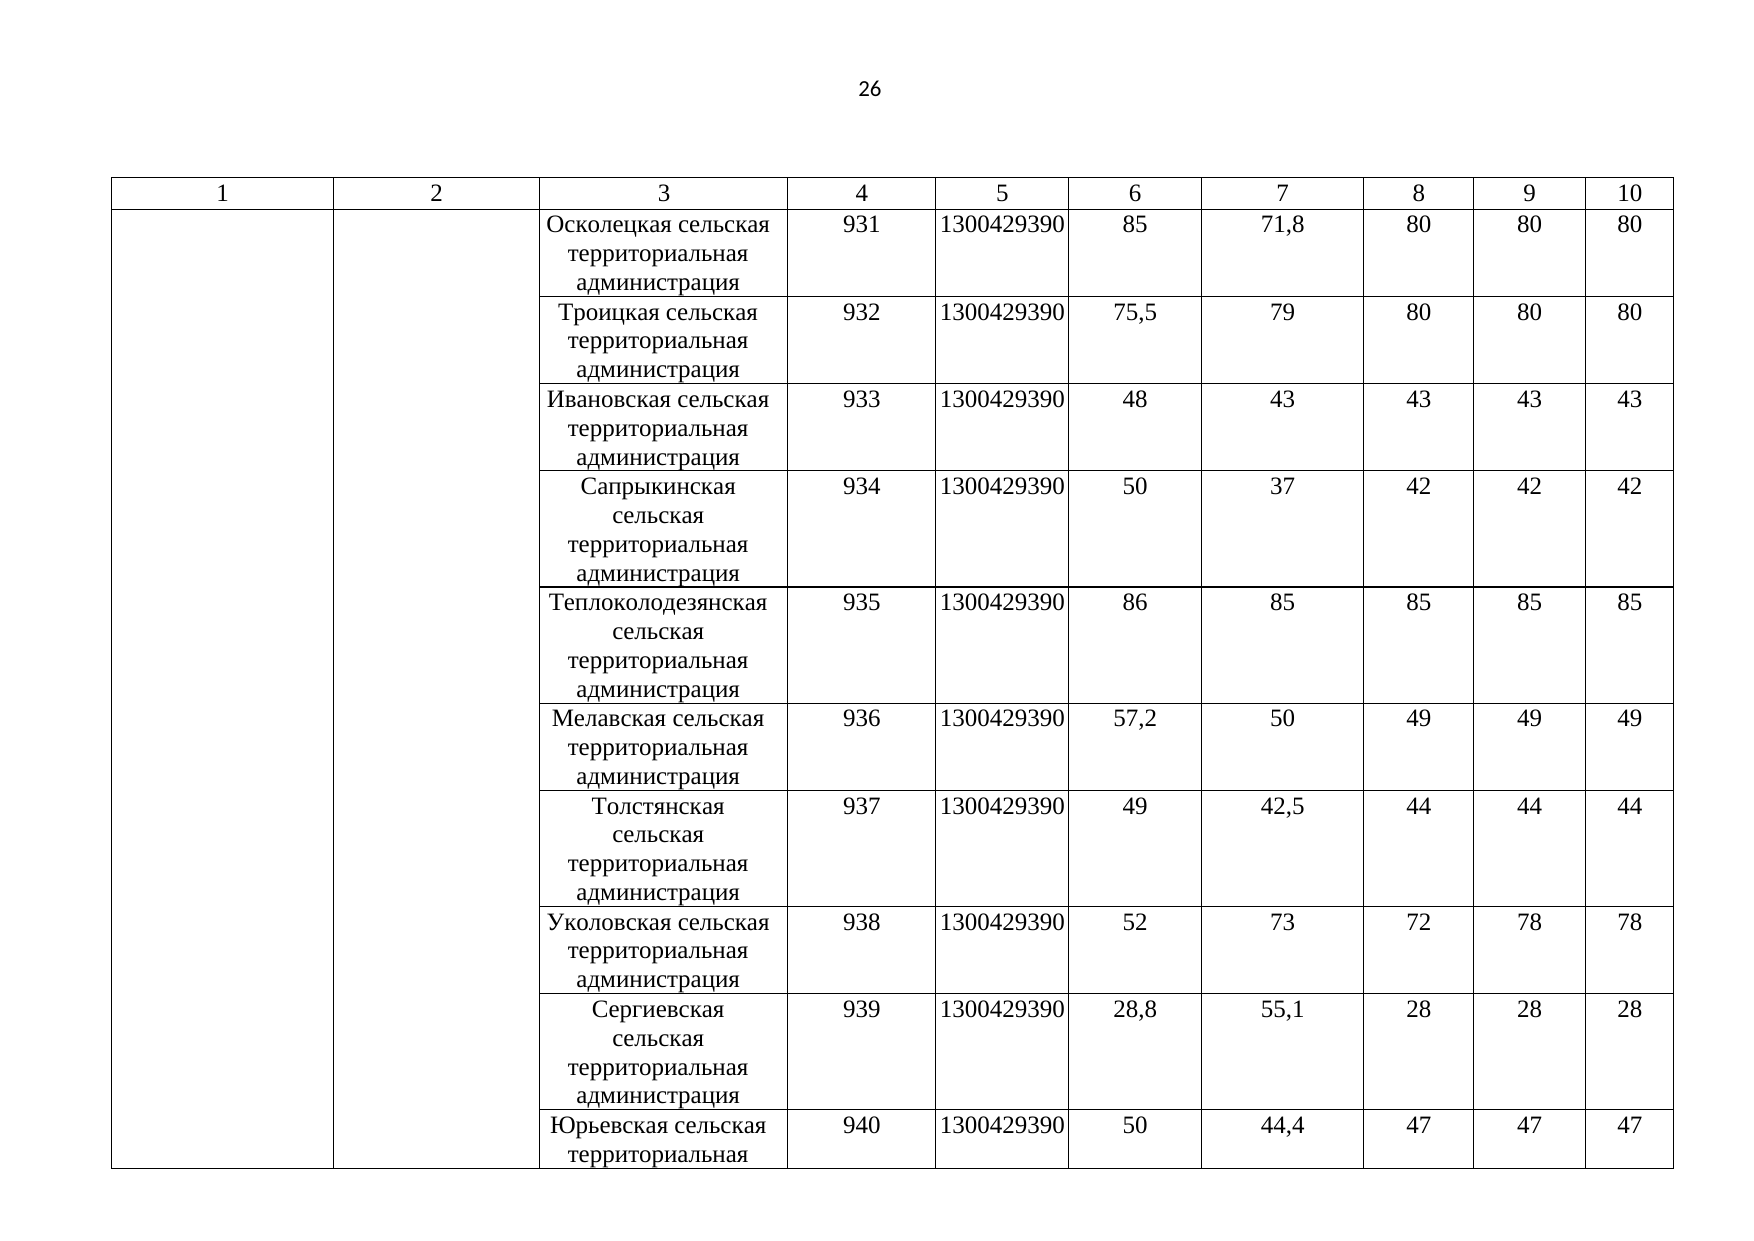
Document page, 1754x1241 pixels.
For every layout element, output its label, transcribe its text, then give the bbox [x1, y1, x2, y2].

table_cell 85 [1069, 210, 1201, 296]
table_cell 1300429390 [936, 994, 1068, 1109]
table_cell 37 [1202, 471, 1363, 586]
table_cell 1300429390 [936, 471, 1068, 586]
table_cell 78 [1586, 907, 1673, 993]
table_cell 43 [1474, 384, 1585, 470]
table_cell 79 [1202, 297, 1363, 383]
table_cell 933 [788, 384, 935, 470]
table_cell 932 [788, 297, 935, 383]
table_cell 43 [1586, 384, 1673, 470]
table_cell 49 [1069, 791, 1201, 906]
table_cell 939 [788, 994, 935, 1109]
table_cell 85 [1586, 588, 1673, 702]
table_header 3 [540, 178, 787, 208]
table_cell 42 [1474, 471, 1585, 586]
table_cell 49 [1474, 704, 1585, 790]
table_cell 28 [1586, 994, 1673, 1109]
table_cell 938 [788, 907, 935, 993]
table_header 8 [1364, 178, 1473, 208]
table_cell Уколовская сельская территориальная администрация [540, 907, 787, 993]
table_cell 80 [1586, 297, 1673, 383]
table_cell 86 [1069, 588, 1201, 702]
table_cell 47 [1364, 1110, 1473, 1168]
table_cell 80 [1364, 297, 1473, 383]
table_cell 50 [1202, 704, 1363, 790]
table_cell 80 [1474, 210, 1585, 296]
table_cell 73 [1202, 907, 1363, 993]
table_header 9 [1474, 178, 1585, 208]
table_cell 78 [1474, 907, 1585, 993]
table_cell Толстянская сельская территориальная администрация [540, 791, 787, 906]
table_cell 42 [1364, 471, 1473, 586]
table_cell 1300429390 [936, 384, 1068, 470]
table_cell Теплоколодезянская сельская территориальная администрация [540, 588, 787, 702]
table_cell 43 [1364, 384, 1473, 470]
table_header 6 [1069, 178, 1201, 208]
table_cell 1300429390 [936, 704, 1068, 790]
table_cell Сапрыкинская сельская территориальная администрация [540, 471, 787, 586]
table_cell Ивановская сельская территориальная администрация [540, 384, 787, 470]
table_cell 936 [788, 704, 935, 790]
table_cell 44 [1474, 791, 1585, 906]
table_cell 85 [1202, 588, 1363, 702]
table_cell 934 [788, 471, 935, 586]
table_cell 57,2 [1069, 704, 1201, 790]
table_cell 42 [1586, 471, 1673, 586]
table_cell 49 [1586, 704, 1673, 790]
table_cell 75,5 [1069, 297, 1201, 383]
table_cell 55,1 [1202, 994, 1363, 1109]
table_cell 42,5 [1202, 791, 1363, 906]
table_cell 50 [1069, 1110, 1201, 1168]
table_cell 72 [1364, 907, 1473, 993]
table_cell 71,8 [1202, 210, 1363, 296]
table_cell 47 [1586, 1110, 1673, 1168]
table_header 5 [936, 178, 1068, 208]
table_cell 47 [1474, 1110, 1585, 1168]
table_cell Сергиевская сельская территориальная администрация [540, 994, 787, 1109]
table_cell 935 [788, 588, 935, 702]
table_cell 1300429390 [936, 297, 1068, 383]
table_cell 931 [788, 210, 935, 296]
table_header 1 [112, 178, 333, 208]
table_cell 48 [1069, 384, 1201, 470]
table_cell 52 [1069, 907, 1201, 993]
table_cell 28 [1474, 994, 1585, 1109]
table_cell 50 [1069, 471, 1201, 586]
table_cell 28 [1364, 994, 1473, 1109]
table_header 10 [1586, 178, 1673, 208]
table_cell 1300429390 [936, 907, 1068, 993]
table_header 4 [788, 178, 935, 208]
table_cell 44 [1364, 791, 1473, 906]
table_cell Мелавская сельская территориальная администрация [540, 704, 787, 790]
table_cell 85 [1364, 588, 1473, 702]
table_cell 49 [1364, 704, 1473, 790]
table_cell Троицкая сельская территориальная администрация [540, 297, 787, 383]
table_cell 44,4 [1202, 1110, 1363, 1168]
table_cell 28,8 [1069, 994, 1201, 1109]
table_cell 80 [1586, 210, 1673, 296]
table_cell 85 [1474, 588, 1585, 702]
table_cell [540, 1110, 787, 1168]
table_cell 44 [1586, 791, 1673, 906]
table_cell 43 [1202, 384, 1363, 470]
table_cell 937 [788, 791, 935, 906]
table_cell Осколецкая сельская территориальная администрация [540, 210, 787, 296]
table_cell 1300429390 [936, 791, 1068, 906]
table_cell 80 [1364, 210, 1473, 296]
table_cell 940 [788, 1110, 935, 1168]
table_header 7 [1202, 178, 1363, 208]
table_cell 80 [1474, 297, 1585, 383]
table_header 2 [334, 178, 539, 208]
table_cell 1300429390 [936, 1110, 1068, 1168]
table_cell 1300429390 [936, 210, 1068, 296]
table_cell 1300429390 [936, 588, 1068, 702]
